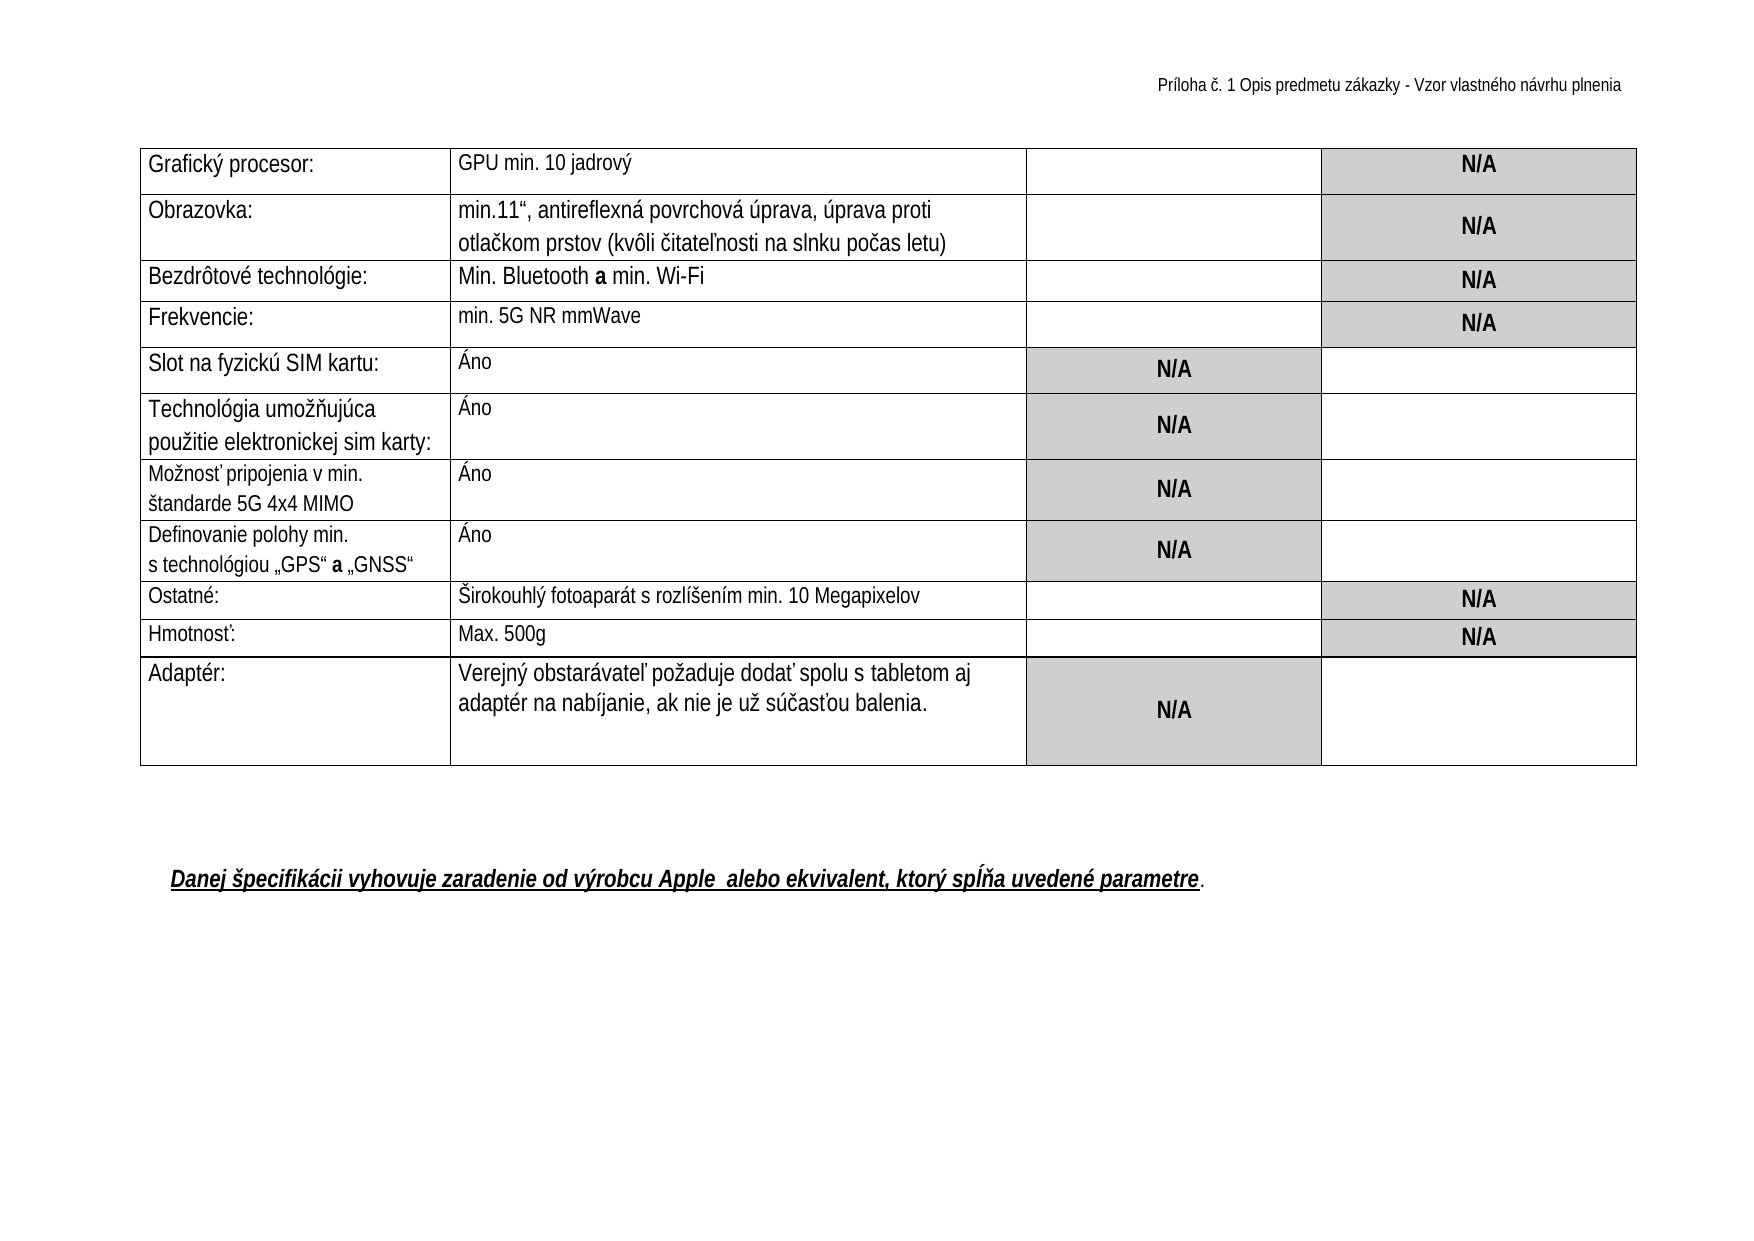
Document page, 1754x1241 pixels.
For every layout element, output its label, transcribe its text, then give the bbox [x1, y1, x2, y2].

table_cell N/A [1322, 149, 1636, 194]
table_cell N/A [1322, 582, 1636, 619]
table_cell [1027, 195, 1321, 260]
table_cell N/A [1322, 302, 1636, 347]
table_cell N/A [1322, 620, 1636, 656]
table_cell Verejný obstarávateľ požaduje dodať spolu s tabletom aj adaptér na nabíjanie, ak nie je už súčasťou balenia. [451, 658, 1026, 765]
table_cell Hmotnosť: [141, 620, 450, 656]
table_cell min. 5G NR mmWave [451, 302, 1026, 347]
table_cell [1027, 261, 1321, 301]
table_cell [1027, 620, 1321, 656]
table_cell N/A [1322, 195, 1636, 260]
table_cell [1322, 521, 1636, 581]
table_cell Max. 500g [451, 620, 1026, 656]
table_cell Slot na fyzickú SIM kartu: [141, 348, 450, 393]
table_cell N/A [1027, 348, 1321, 393]
table_cell [1322, 348, 1636, 393]
table_cell Širokouhlý fotoaparát s rozlíšením min. 10 Megapixelov [451, 582, 1026, 619]
text Danej špecifikácii vyhovuje zaradenie od výrobcu Apple alebo ekvivalent, ktorý spĺňa uvedené parametre. [170, 864, 1621, 893]
table_cell [1027, 149, 1321, 194]
table_cell [1322, 394, 1636, 459]
table_cell Áno [451, 460, 1026, 520]
table_cell min.11“, antireflexná povrchová úprava, úprava proti otlačkom prstov (kvôli čitateľnosti na slnku počas letu) [451, 195, 1026, 260]
table_cell [1027, 302, 1321, 347]
table_cell Definovanie polohy min. s technológiou „GPS“ a „GNSS“ [141, 521, 450, 581]
table_cell Áno [451, 521, 1026, 581]
table_cell N/A [1027, 658, 1321, 765]
table_cell Frekvencie: [141, 302, 450, 347]
table_cell Áno [451, 394, 1026, 459]
table_cell N/A [1027, 460, 1321, 520]
table_cell [1322, 460, 1636, 520]
table_cell N/A [1027, 394, 1321, 459]
table_cell Adaptér: [141, 658, 450, 765]
table_cell N/A [1027, 521, 1321, 581]
table_cell Min. Bluetooth a min. Wi-Fi [451, 261, 1026, 301]
table_cell N/A [1322, 261, 1636, 301]
table_cell Obrazovka: [141, 195, 450, 260]
table_cell Áno [451, 348, 1026, 393]
table_cell Grafický procesor: [141, 149, 450, 194]
table_cell Technológia umožňujúca použitie elektronickej sim karty: [141, 394, 450, 459]
table_cell Ostatné: [141, 582, 450, 619]
table_cell Možnosť pripojenia v min. štandarde 5G 4x4 MIMO [141, 460, 450, 520]
table_cell [1322, 658, 1636, 765]
table_cell GPU min. 10 jadrový [451, 149, 1026, 194]
table_cell [1027, 582, 1321, 619]
table_cell Bezdrôtové technológie: [141, 261, 450, 301]
